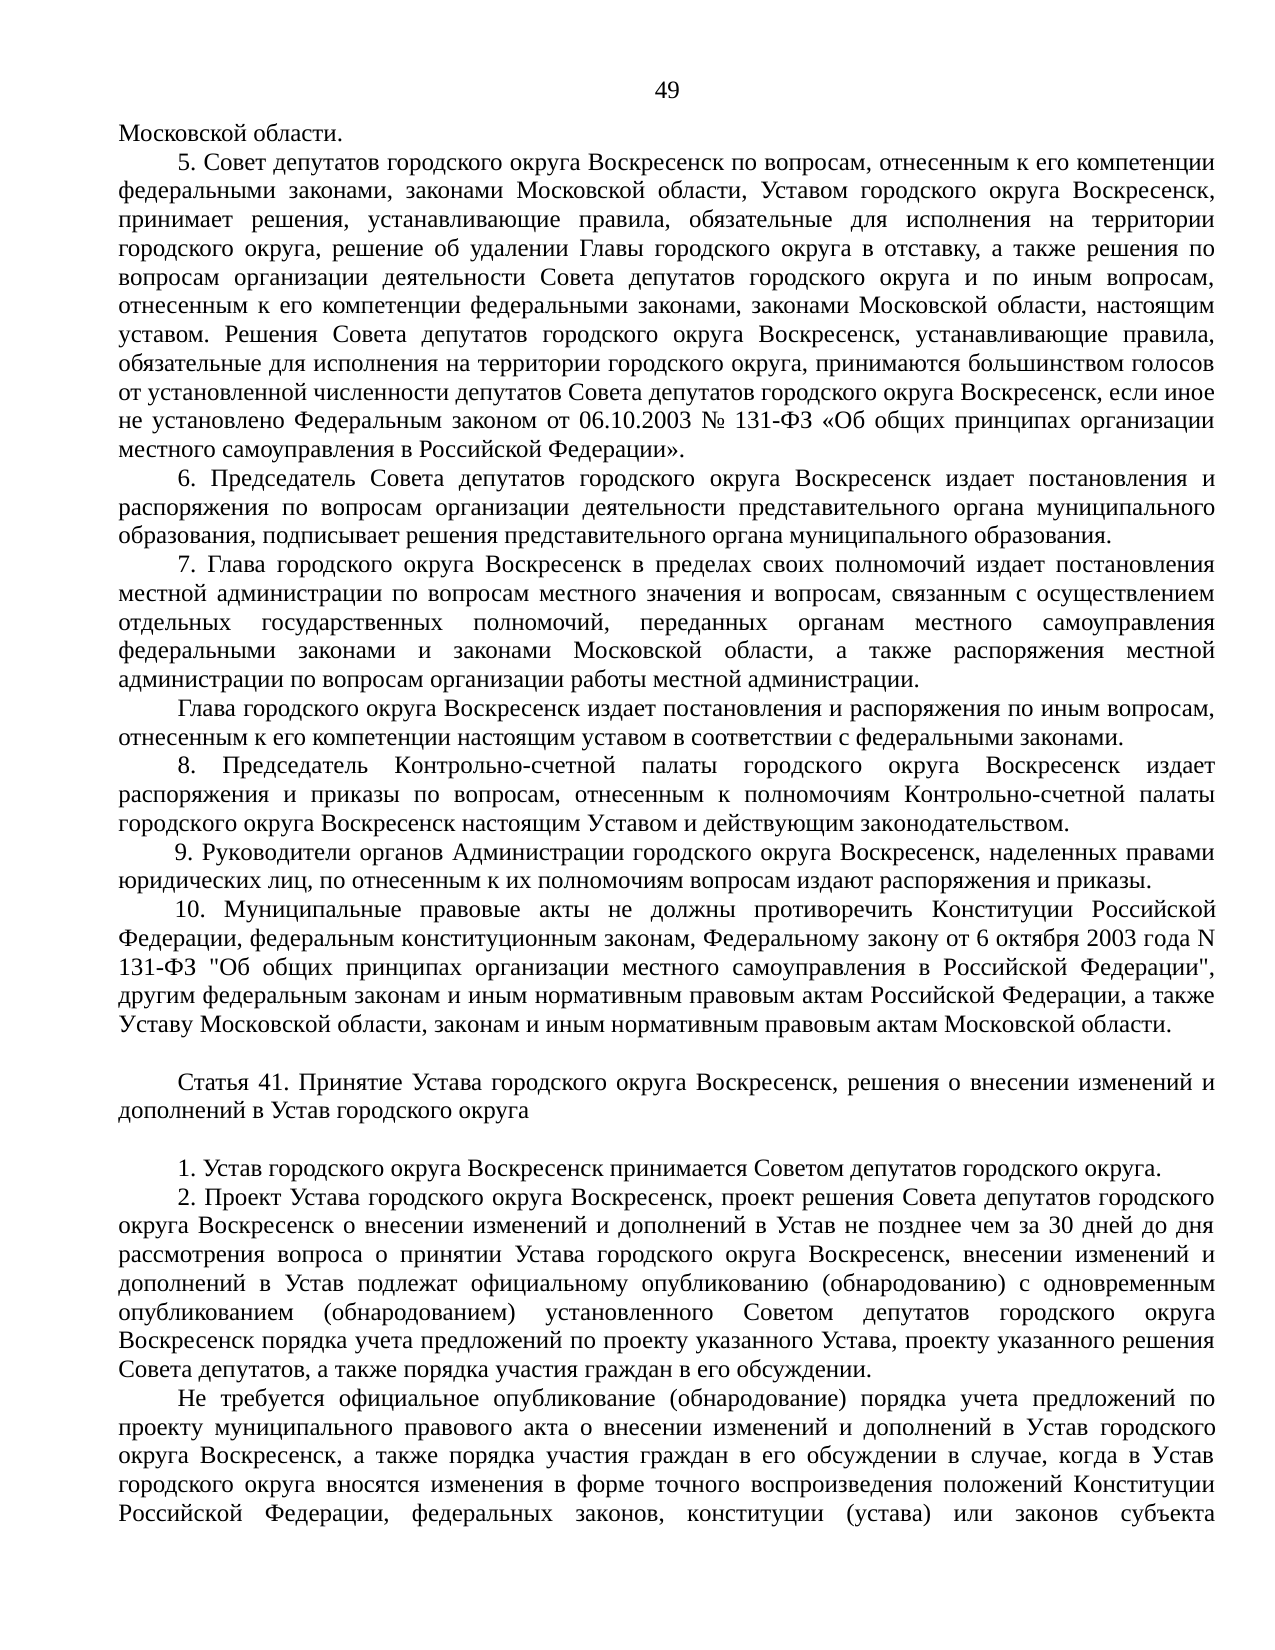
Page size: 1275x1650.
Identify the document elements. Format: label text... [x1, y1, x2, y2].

text Статья 41. Принятие Устава городского округа Воскресенск, решения о внесении изменений и дополнений в Устав городского округа [118, 1067, 1216, 1124]
text 6. Председатель Совета депутатов городского округа Воскресенск издает постановления и распоряжения по вопросам организации деятельности представительного органа муниципального образования, подписывает решения представительного органа муниципального образования. [118, 463, 1216, 549]
text Глава городского округа Воскресенск издает постановления и распоряжения по иным вопросам, отнесенным к его компетенции настоящим уставом в соответствии с федеральными законами. [118, 693, 1216, 751]
text 2. Проект Устава городского округа Воскресенск, проект решения Совета депутатов городского округа Воскресенск о внесении изменений и дополнений в Устав не позднее чем за 30 дней до дня рассмотрения вопроса о принятии Устава городского округа Воскресенск, внесении изменений и дополнений в Устав подлежат официальному опубликованию (обнародованию) с одновременным опубликованием (обнародованием) установленного Советом депутатов городского округа Воскресенск порядка учета предложений по проекту указанного Устава, проекту указанного решения Совета депутатов, а также порядка участия граждан в его обсуждении. [118, 1182, 1216, 1383]
text 1. Устав городского округа Воскресенск принимается Советом депутатов городского округа. [118, 1153, 1216, 1182]
text 10. Муниципальные правовые акты не должны противоречить Конституции Российской Федерации, федеральным конституционным законам, Федеральному закону от 6 октября 2003 года N 131-ФЗ "Об общих принципах организации местного самоуправления в Российской Федерации", другим федеральным законам и иным нормативным правовым актам Российской Федерации, а также Уставу Московской области, законам и иным нормативным правовым актам Московской области. [118, 894, 1216, 1038]
text 7. Глава городского округа Воскресенск в пределах своих полномочий издает постановления местной администрации по вопросам местного значения и вопросам, связанным с осуществлением отдельных государственных полномочий, переданных органам местного самоуправления федеральными законами и законами Московской области, а также распоряжения местной администрации по вопросам организации работы местной администрации. [118, 549, 1216, 693]
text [118, 1383, 1216, 1527]
text 5. Совет депутатов городского округа Воскресенск по вопросам, отнесенным к его компетенции федеральными законами, законами Московской области, Уставом городского округа Воскресенск, принимает решения, устанавливающие правила, обязательные для исполнения на территории городского округа, решение об удалении Главы городского округа в отставку, а также решения по вопросам организации деятельности Совета депутатов городского округа и по иным вопросам, отнесенным к его компетенции федеральными законами, законами Московской области, настоящим уставом. Решения Совета депутатов городского округа Воскресенск, устанавливающие правила, обязательные для исполнения на территории городского округа, принимаются большинством голосов от установленной численности депутатов Совета депутатов городского округа Воскресенск, если иное не установлено Федеральным законом от 06.10.2003 № 131-ФЗ «Об общих принципах организации местного самоуправления в Российской Федерации». [118, 147, 1216, 463]
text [118, 118, 1216, 147]
text 8. Председатель Контрольно-счетной палаты городского округа Воскресенск издает распоряжения и приказы по вопросам, отнесенным к полномочиям Контрольно-счетной палаты городского округа Воскресенск настоящим Уставом и действующим законодательством. [118, 751, 1216, 837]
text 9. Руководители органов Администрации городского округа Воскресенск, наделенных правами юридических лиц, по отнесенным к их полномочиям вопросам издают распоряжения и приказы. [118, 837, 1216, 894]
